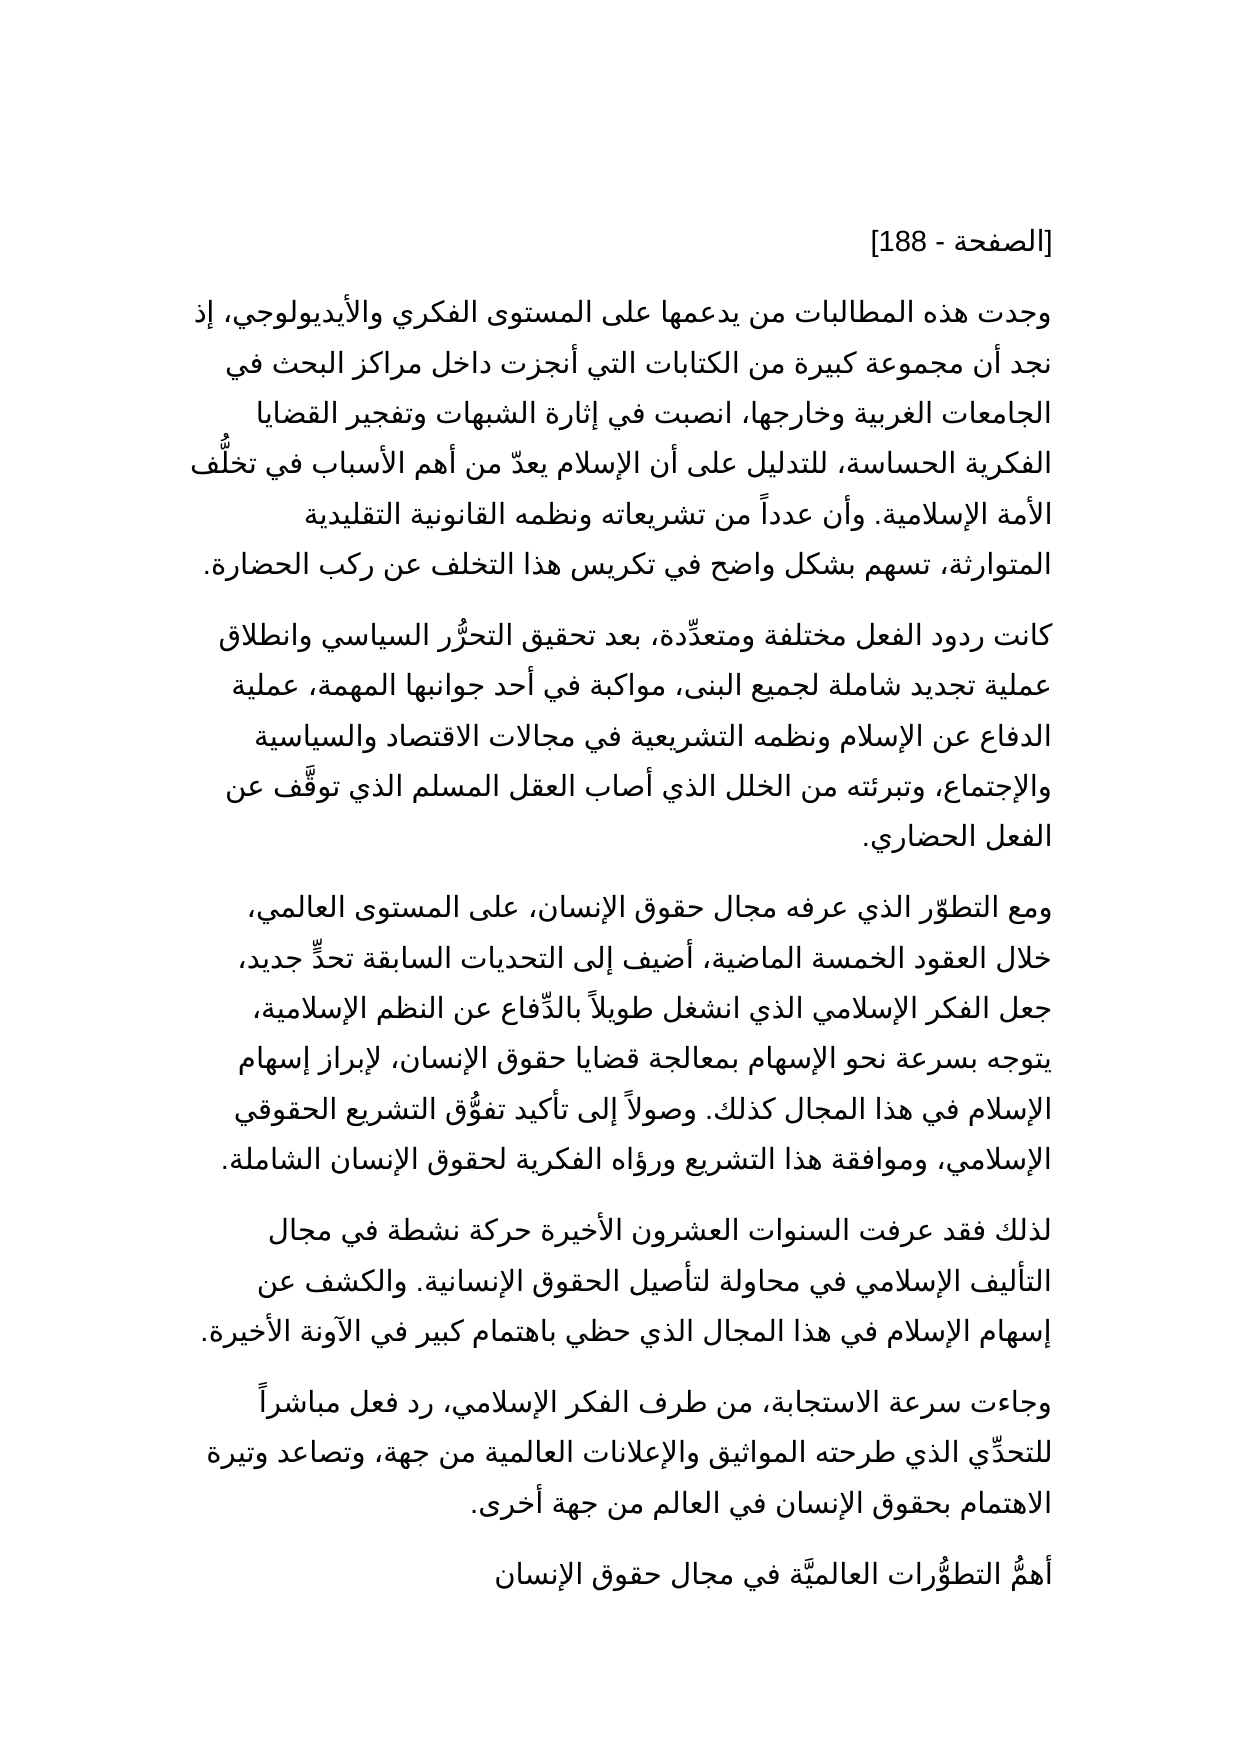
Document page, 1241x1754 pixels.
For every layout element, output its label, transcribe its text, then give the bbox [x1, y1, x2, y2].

text وجاءت سرعة الاستجابة، من طرف الفكر الإسلامي، رد فعل مباشراً للتحدِّي الذي طرحته المواثيق والإعلانات العالمية من جهة، وتصاعد وتيرة الاهتمام بحقوق الإنسان في العالم من جهة أخرى. [187, 1385, 1053, 1519]
text [الصفحة - 188] [187, 224, 1053, 258]
text أهمُّ التطوُّرات العالميَّة في مجال حقوق الإنسان‏ [187, 1557, 1053, 1590]
text لذلك فقد عرفت السنوات العشرون الأخيرة حركة نشطة في مجال التأليف الإسلامي في محاولة لتأصيل الحقوق الإنسانية. والكشف عن إسهام الإسلام في هذا المجال الذي حظي باهتمام كبير في الآونة الأخيرة. [187, 1213, 1053, 1347]
text كانت ردود الفعل مختلفة ومتعدِّدة، بعد تحقيق التحرُّر السياسي وانطلاق عملية تجديد شاملة لجميع البنى، مواكبة في أحد جوانبها المهمة، عملية الدفاع عن الإسلام ونظمه التشريعية في مجالات الاقتصاد والسياسية والإجتماع، وتبرئته من الخلل الذي أصاب العقل المسلم الذي توقَّف عن الفعل الحضاري. [187, 618, 1053, 853]
text ومع التطوّر الذي عرفه مجال حقوق الإنسان، على المستوى العالمي، خلال العقود الخمسة الماضية، أضيف إلى التحديات السابقة تحدٍّ جديد، جعل الفكر الإسلامي الذي انشغل طويلاً بالدِّفاع عن النظم الإسلامية، يتوجه بسرعة نحو الإسهام بمعالجة قضايا حقوق الإنسان، لإبراز إسهام الإسلام في هذا المجال كذلك. وصولاً إلى تأكيد تفوُّق التشريع الحقوقي الإسلامي، وموافقة هذا التشريع ورؤاه الفكرية لحقوق الإنسان الشاملة. [187, 891, 1053, 1176]
text وجدت هذه المطالبات من يدعمها على المستوى الفكري والأيديولوجي، إذ نجد أن مجموعة كبيرة من الكتابات التي أنجزت داخل مراكز البحث في الجامعات الغربية وخارجها، انصبت في إثارة الشبهات وتفجير القضايا الفكرية الحساسة، للتدليل على أن الإسلام يعدّ من أهم الأسباب في تخلُّف الأمة الإسلامية. وأن عدداً من تشريعاته ونظمه القانونية التقليدية المتوارثة، تسهم بشكل واضح في تكريس هذا التخلف عن ركب الحضارة. [187, 295, 1053, 581]
